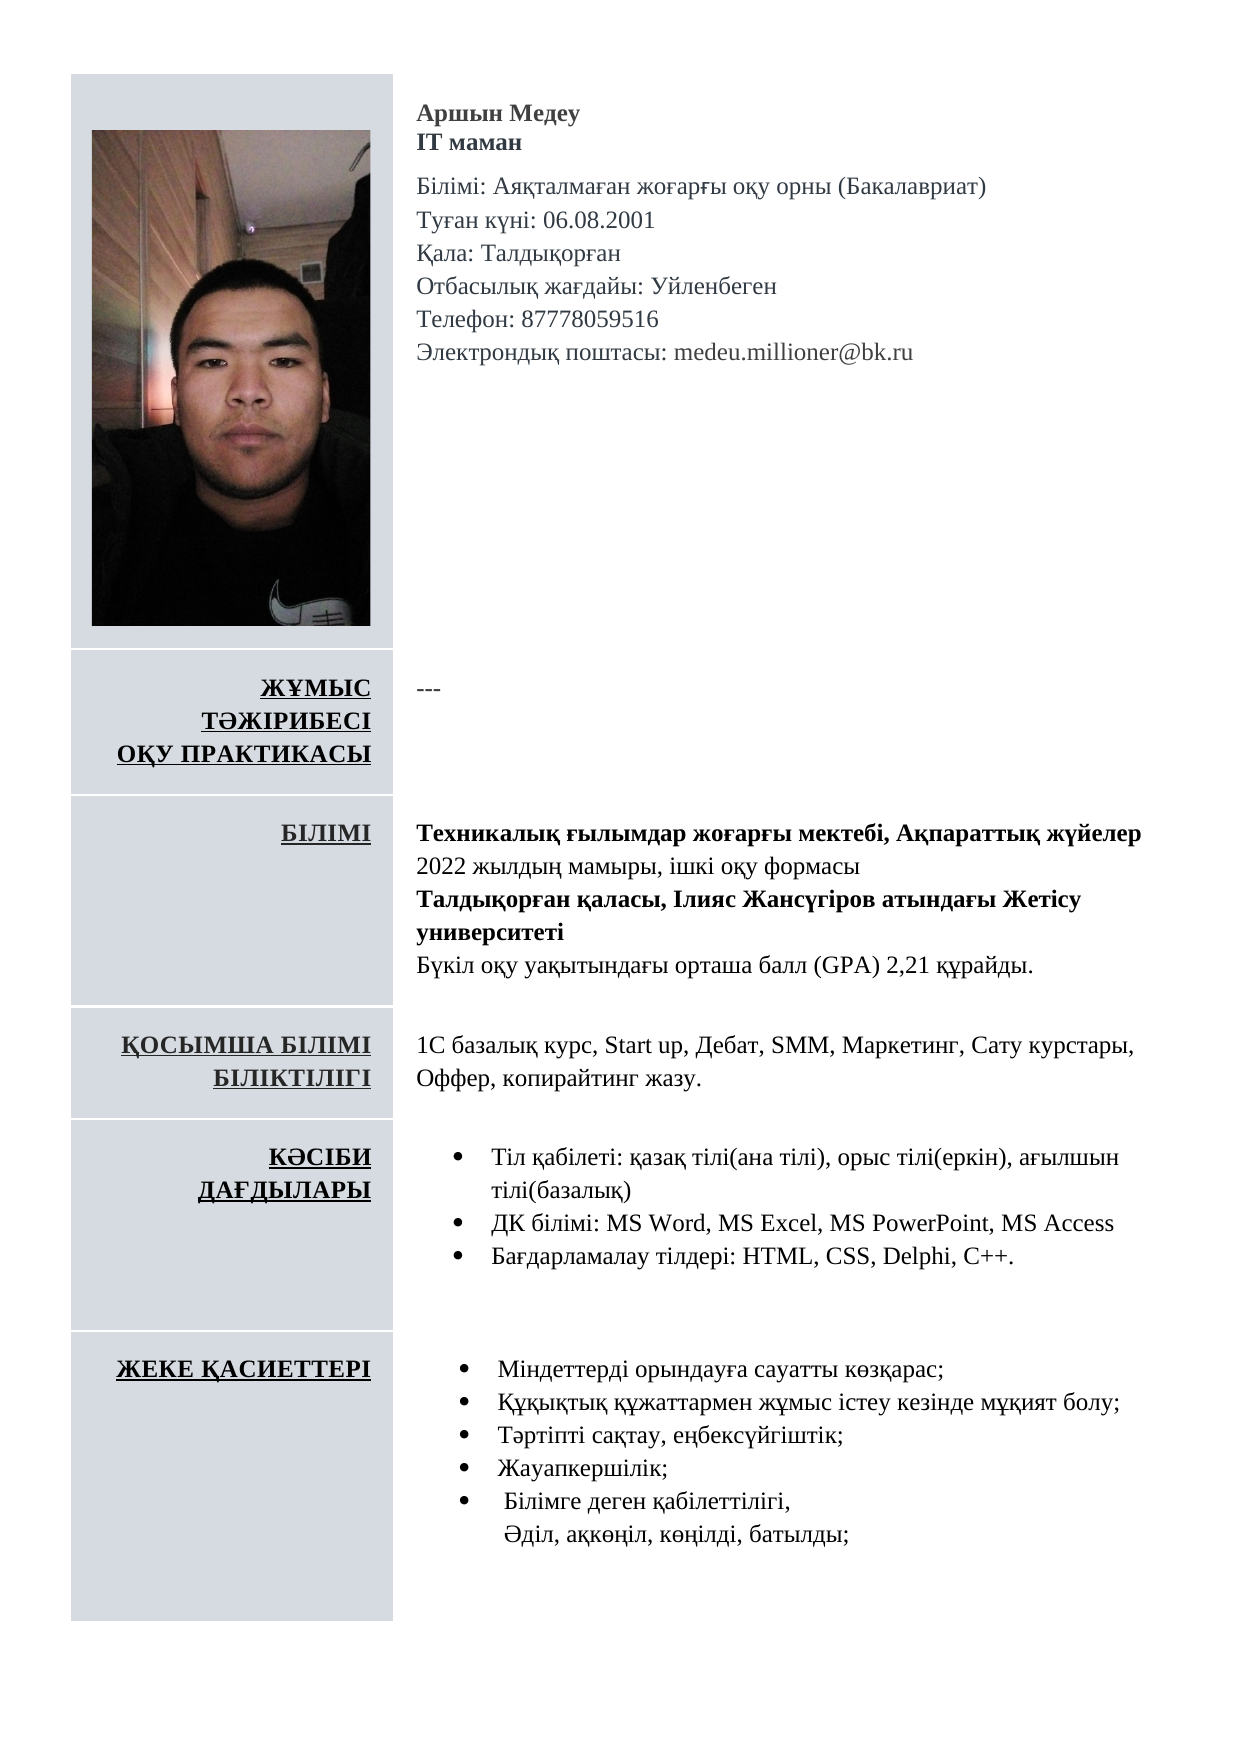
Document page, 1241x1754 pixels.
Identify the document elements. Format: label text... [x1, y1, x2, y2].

table_cell КӘСІБИ ДАҒДЫЛАРЫ [71, 1120, 393, 1330]
table_header Аршын Медеу IT маман Білімі: Аяқталмаған жоғарғы оқу орны (Бакалавриат) Туған күні: 06.08.2001 Қала: Талдықорған Отбасылық жағдайы: Уйленбеген Телефон: 87778059516 Электрондық поштасы: medeu.millioner@bk.ru [395, 76, 1194, 648]
table_cell --- [395, 650, 1194, 794]
table_cell ҚОСЫМША БІЛІМІ БІЛІКТІЛІГІ [71, 1008, 393, 1118]
picture [91, 130, 371, 626]
table_cell Тіл қабілеті: қазақ тілі(ана тілі), орыс тілі(еркін), ағылшын тілі(базалық) ДК білімі: MS Word, MS Excel, MS PowerPoint, MS Access Бағдарламалау тілдері: HTML, CSS, Delphi, C++. [395, 1120, 1194, 1330]
table_cell БІЛІМІ [71, 796, 393, 1005]
table_cell 1С базалық курс, Start up, Дебат, SMM, Маркетинг, Сату курстары, Оффер, копирайтинг жазу. [395, 1008, 1194, 1118]
table_cell ЖЕКЕ ҚАСИЕТТЕРІ [71, 1332, 393, 1621]
table_cell Міндеттерді орындауға сауатты көзқарас; Құқықтық құжаттармен жұмыс істеу кезінде мұқият болу; Тәртіпті сақтау, еңбексүйгіштік; Жауапкершілік; Білімге деген қабілеттілігі, Әділ, ақкөңіл, көңілді, батылды; [395, 1332, 1194, 1621]
table_cell Техникалық ғылымдар жоғарғы мектебі, Ақпараттық жүйелер 2022 жылдың мамыры, ішкі оқу формасы Талдықорған қаласы, Ілияс Жансүгіров атындағы Жетісу университеті Бүкіл оқу уақытындағы орташа балл (GPA) 2,21 құрайды. [395, 796, 1194, 1005]
table_cell ЖҰМЫС ТӘЖІРИБЕСІ ОҚУ ПРАКТИКАСЫ [71, 650, 393, 794]
table_header [71, 74, 393, 648]
